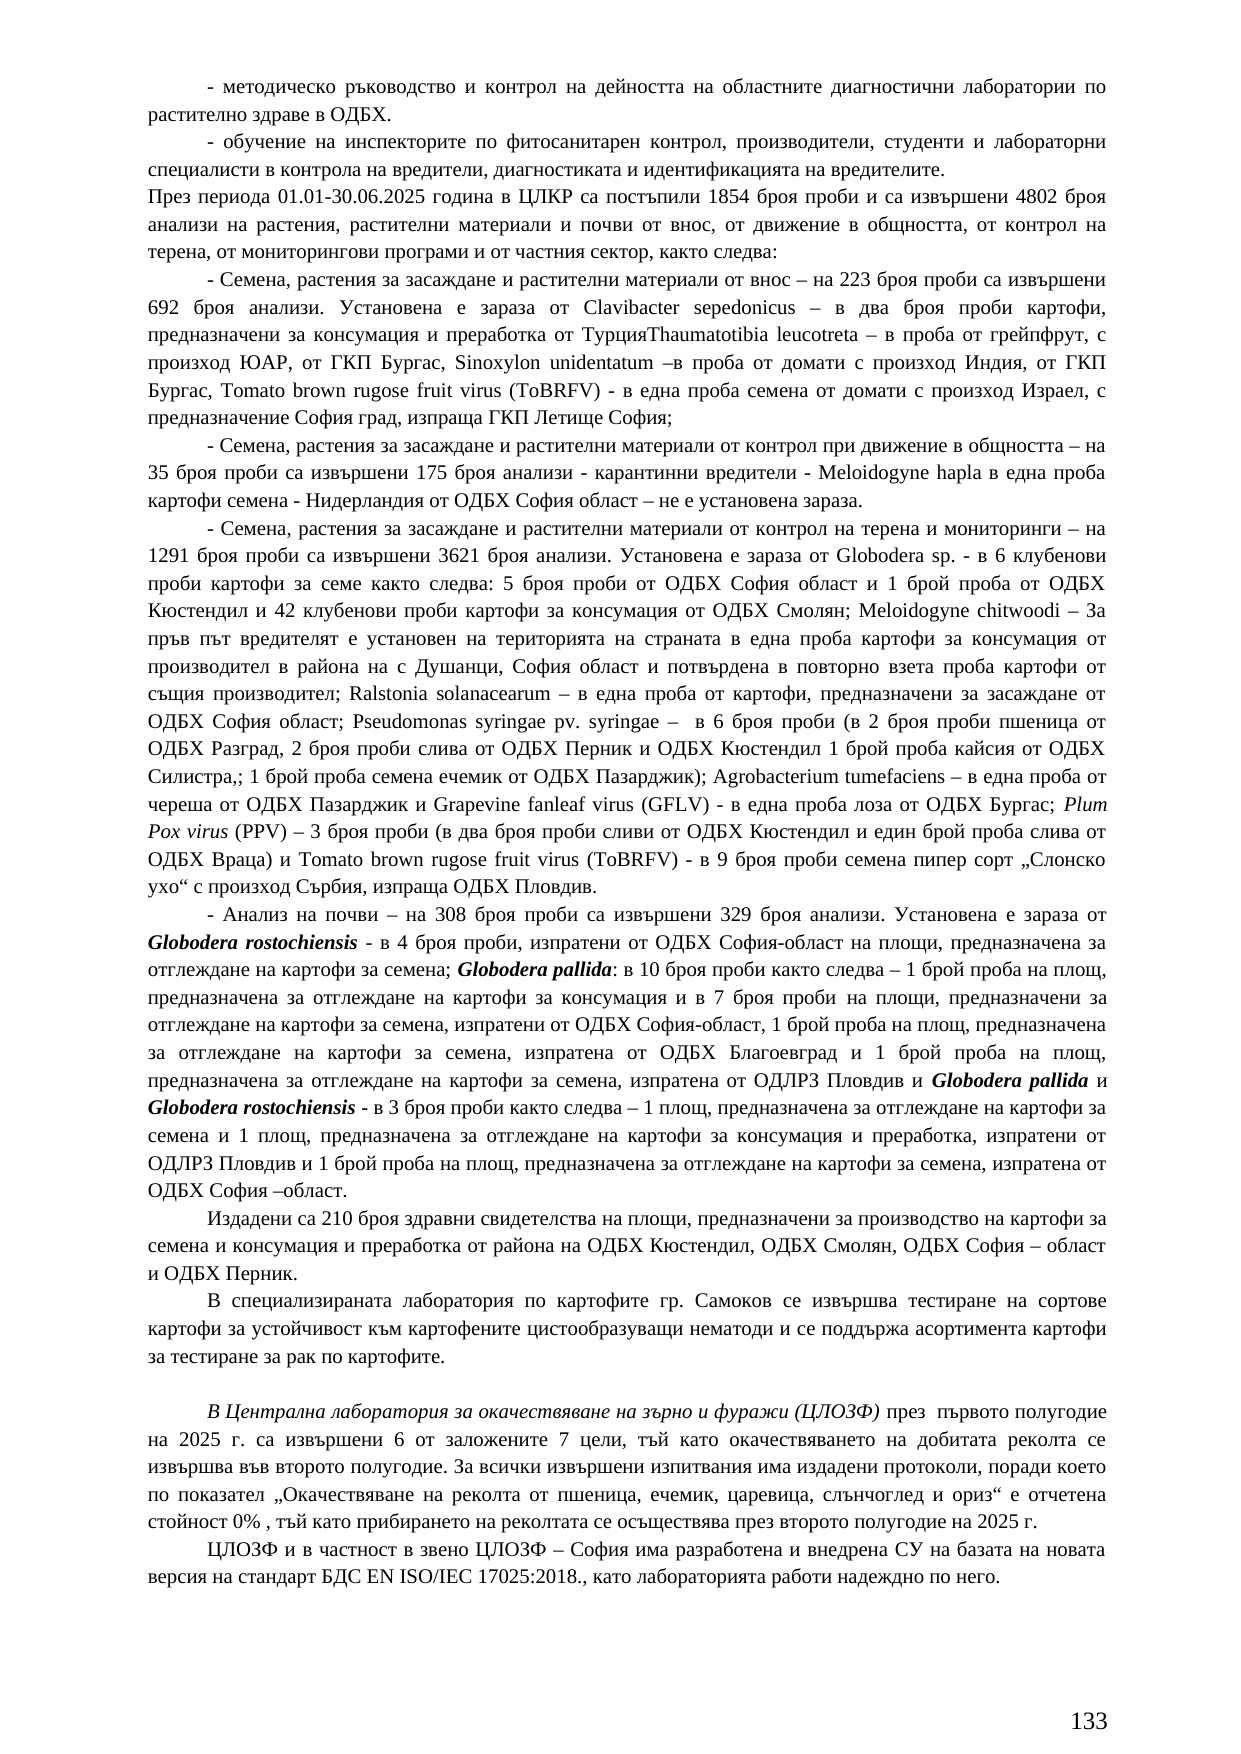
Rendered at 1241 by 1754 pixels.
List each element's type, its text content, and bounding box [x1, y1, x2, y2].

text - Анализ на почви – на 308 броя проби са извършени 329 броя анализи. Установена е зараза от Globodera rostochiensis - в 4 броя проби, изпратени от ОДБХ София-област на площи, предназначена за отглеждане на картофи за семена; Globodera pallida: в 10 броя проби както следва – 1 брой проба на площ, предназначена за отглеждане на картофи за консумация и в 7 броя проби на площи, предназначени за отглеждане на картофи за семена, изпратени от ОДБХ София-област, 1 брой проба на площ, предназначена за отглеждане на картофи за семена, изпратена от ОДБХ Благоевград и 1 брой проба на площ, предназначена за отглеждане на картофи за семена, изпратена от ОДЛРЗ Пловдив и Globodera pallida и Globodera rostochiensis - в 3 броя проби както следва – 1 площ, предназначена за отглеждане на картофи за семена и 1 площ, предназначена за отглеждане на картофи за консумация и преработка, изпратени от ОДЛРЗ Пловдив и 1 брой проба на площ, предназначена за отглеждане на картофи за семена, изпратена от ОДБХ София –област. [148, 902, 1107, 1202]
text - методическо ръководство и контрол на дейността на областните диагностични лаборатории по растително здраве в ОДБХ. [148, 74, 1107, 126]
text В специализираната лаборатория по картофите гр. Самоков се извършва тестиране на сортове картофи за устойчивост към картофените цистообразуващи нематоди и се поддържа асортимента картофи за тестиране за рак по картофите. [148, 1288, 1107, 1368]
text В Централна лаборатория за окачествяване на зърно и фуражи (ЦЛОЗФ) през първото полугодие на 2025 г. са извършени 6 от заложените 7 цели, тъй като окачествяването на добитата реколта се извършва във второто полугодие. За всички извършени изпитвания има издадени протоколи, поради което по показател „Окачествяване на реколта от пшеница, ечемик, царевица, слънчоглед и ориз“ е отчетена стойност 0% , тъй като прибирането на реколтата се осъществява през второто полугодие на 2025 г. [148, 1399, 1107, 1533]
text - обучение на инспекторите по фитосанитарен контрол, производители, студенти и лабораторни специалисти в контрола на вредители, диагностиката и идентификацията на вредителите. [148, 129, 1107, 181]
text ЦЛОЗФ и в частност в звено ЦЛОЗФ – София има разработена и внедрена СУ на базата на новата версия на стандарт БДС EN ISO/IEC 17025:2018., като лабораторията работи надеждно по него. [148, 1537, 1107, 1588]
text През периода 01.01-30.06.2025 година в ЦЛКР са постъпили 1854 броя проби и са извършени 4802 броя анализи на растения, растителни материали и почви от внос, от движение в общността, от контрол на терена, от мониторингови програми и от частния сектор, както следва: [148, 184, 1107, 263]
text - Семена, растения за засаждане и растителни материали от контрол при движение в общността – на 35 броя проби са извършени 175 броя анализи - карантинни вредители - Meloidogyne hapla в една проба картофи семена - Нидерландия от ОДБХ София област – не е установена зараза. [148, 433, 1107, 512]
text - Семена, растения за засаждане и растителни материали от контрол на терена и мониторинги – на 1291 броя проби са извършени 3621 броя анализи. Установена е зараза от Globodera sp. - в 6 клубенови проби картофи за семе както следва: 5 броя проби от ОДБХ София област и 1 брой проба от ОДБХ Кюстендил и 42 клубенови проби картофи за консумация от ОДБХ Смолян; Meloidogyne chitwoodi – За пръв път вредителят е установен на територията на страната в една проба картофи за консумация от производител в района на с Душанци, София област и потвърдена в повторно взета проба картофи от същия производител; Ralstonia solanacearum – в една проба от картофи, предназначени за засаждане от ОДБХ София област; Pseudomonas syringae pv. syringae – в 6 броя проби (в 2 броя проби пшеница от ОДБХ Разград, 2 броя проби слива от ОДБХ Перник и ОДБХ Кюстендил 1 брой проба кайсия от ОДБХ Силистра,; 1 брой проба семена ечемик от ОДБХ Пазарджик); Agrobacterium tumefaciens – в една проба от череша от ОДБХ Пазарджик и Grapevine fanleaf virus (GFLV) - в една проба лоза от ОДБХ Бургас; Plum Pox virus (PPV) – 3 броя проби (в два броя проби сливи от ОДБХ Кюстендил и един брой проба слива от ОДБХ Враца) и Tomato brown rugose fruit virus (ToBRFV) - в 9 броя проби семена пипер сорт „Слонско ухо“ с произход Сърбия, изпраща ОДБХ Пловдив. [148, 516, 1107, 898]
text - Семена, растения за засаждане и растителни материали от внос – на 223 броя проби са извършени 692 броя анализи. Установена е зараза от Clavibacter sepedonicus – в два броя проби картофи, предназначени за консумация и преработка от ТурцияThaumatotibia leucotreta – в проба от грейпфрут, с произход ЮАР, от ГКП Бургас, Sinoxylon unidentatum –в проба от домати с произход Индия, от ГКП Бургас, Tomato brown rugose fruit virus (ToBRFV) - в една проба семена от домати с произход Израел, с предназначение София град, изпраща ГКП Летище София; [148, 267, 1107, 429]
text Издадени са 210 броя здравни свидетелства на площи, предназначени за производство на картофи за семена и консумация и преработка от района на ОДБХ Кюстендил, ОДБХ Смолян, ОДБХ София – област и ОДБХ Перник. [148, 1206, 1107, 1285]
